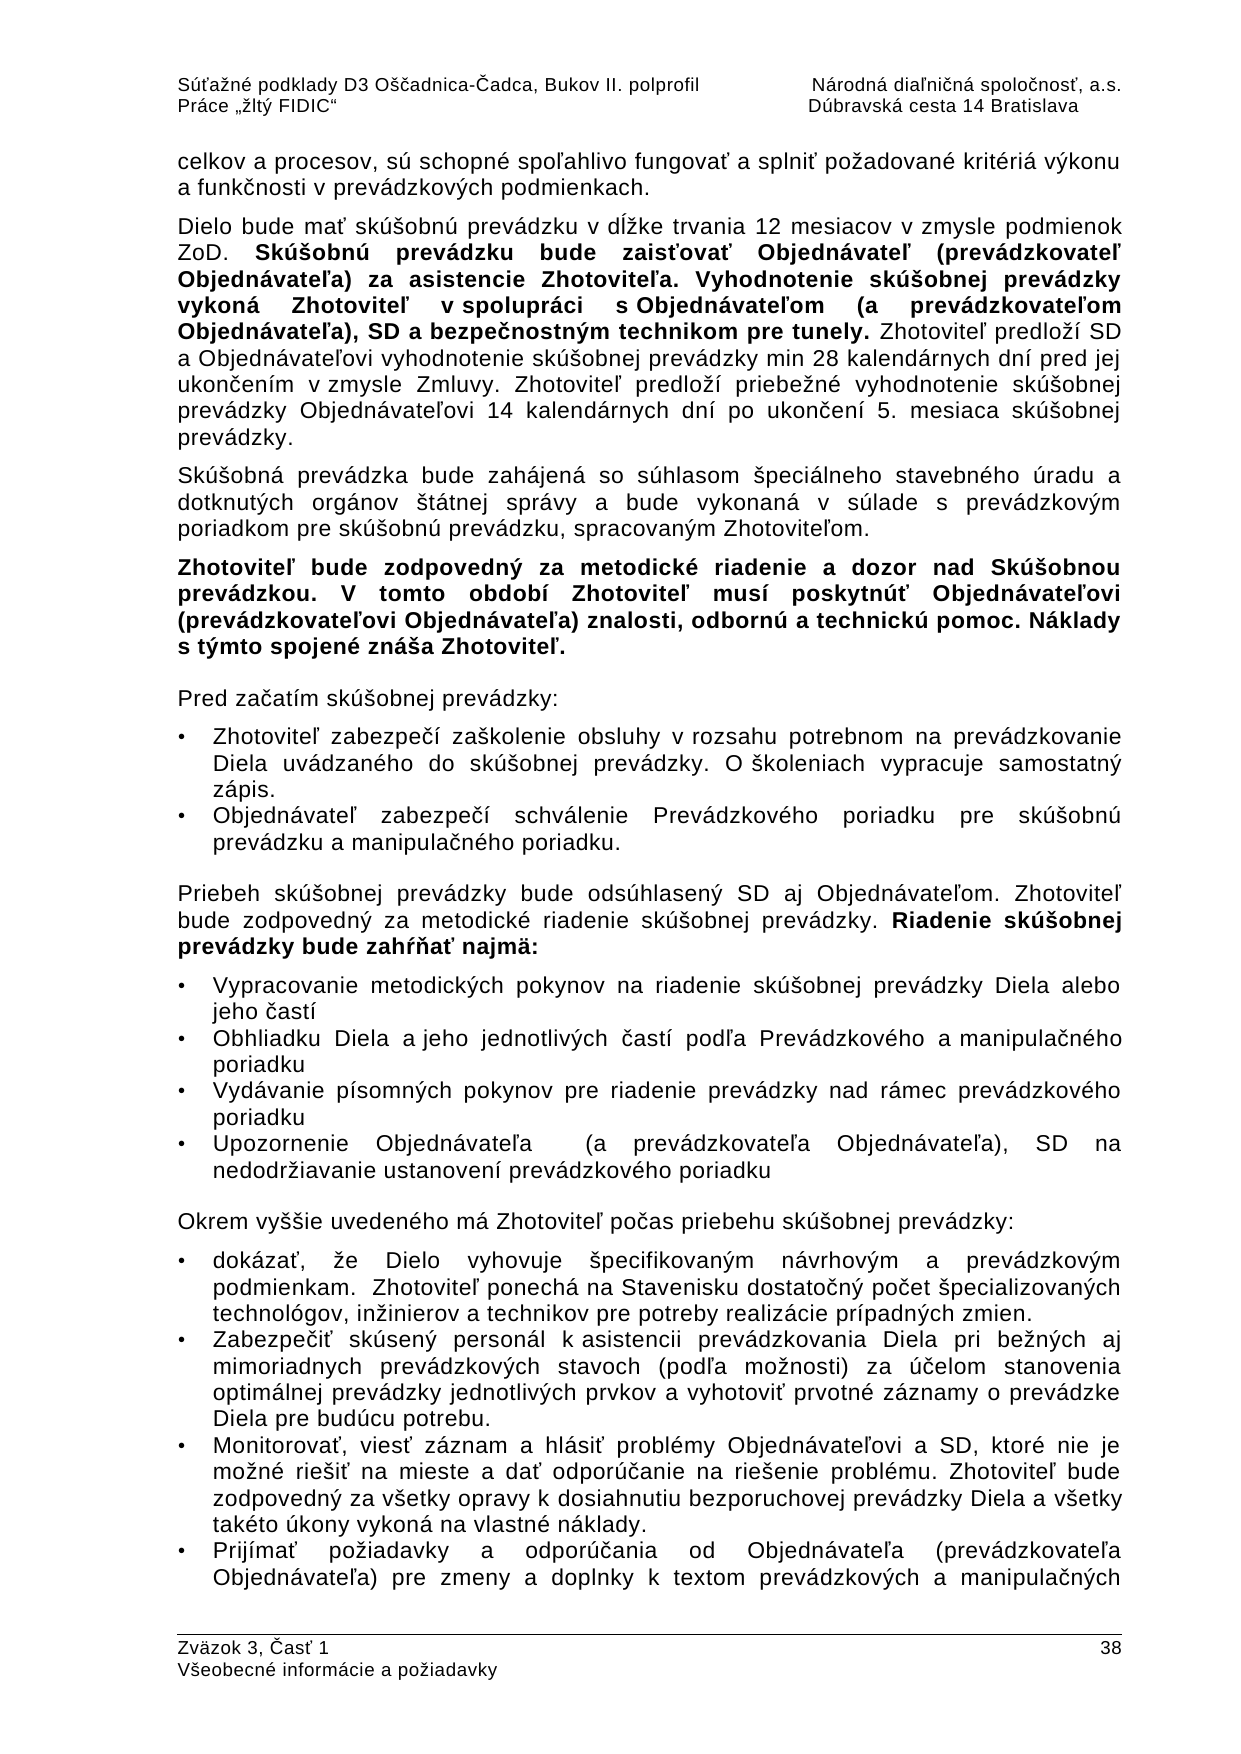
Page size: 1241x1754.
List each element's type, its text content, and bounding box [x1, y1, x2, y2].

list Zabezpečiť skúsený personál k asistencii prevádzkovania Diela pri bežných aj mimoriadnych prevádzkových stavoch (podľa možnosti) za účelom stanovenia optimálnej prevádzky jednotlivých prvkov a vyhotoviť prvotné záznamy o prevádzke Diela pre budúcu potrebu. [177, 1326, 1122, 1432]
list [177, 1537, 1122, 1590]
text Priebeh skúšobnej prevádzky bude odsúhlasený SD aj Objednávateľom. Zhotoviteľ bude zodpovedný za metodické riadenie skúšobnej prevádzky. Riadenie skúšobnej prevádzky bude zahŕňať najmä: [177, 880, 1122, 959]
text Zhotoviteľ bude zodpovedný za metodické riadenie a dozor nad Skúšobnou prevádzkou. V tomto období Zhotoviteľ musí poskytnúť Objednávateľovi (prevádzkovateľovi Objednávateľa) znalosti, odbornú a technickú pomoc. Náklady s týmto spojené znáša Zhotoviteľ. [177, 554, 1122, 659]
list Zhotoviteľ zabezpečí zaškolenie obsluhy v rozsahu potrebnom na prevádzkovanie Diela uvádzaného do skúšobnej prevádzky. O školeniach vypracuje samostatný zápis. [177, 723, 1122, 802]
text Skúšobná prevádzka bude zahájená so súhlasom špeciálneho stavebného úradu a dotknutých orgánov štátnej správy a bude vykonaná v súlade s prevádzkovým poriadkom pre skúšobnú prevádzku, spracovaným Zhotoviteľom. [177, 462, 1122, 542]
list Obhliadku Diela a jeho jednotlivých častí podľa Prevádzkového a manipulačného poriadku [177, 1025, 1122, 1077]
list Objednávateľ zabezpečí schválenie Prevádzkového poriadku pre skúšobnú prevádzku a manipulačného poriadku. [177, 802, 1122, 855]
text Pred začatím skúšobnej prevádzky: [177, 684, 1122, 711]
list dokázať, že Dielo vyhovuje špecifikovaným návrhovým a prevádzkovým podmienkam. Zhotoviteľ ponechá na Stavenisku dostatočný počet špecializovaných technológov, inžinierov a technikov pre potreby realizácie prípadných zmien. [177, 1247, 1122, 1326]
list Vydávanie písomných pokynov pre riadenie prevádzky nad rámec prevádzkového poriadku [177, 1077, 1122, 1130]
text Okrem vyššie uvedeného má Zhotoviteľ počas priebehu skúšobnej prevádzky: [177, 1208, 1122, 1234]
text Dielo bude mať skúšobnú prevádzku v dĺžke trvania 12 mesiacov v zmysle podmienok ZoD. Skúšobnú prevádzku bude zaisťovať Objednávateľ (prevádzkovateľ Objednávateľa) za asistencie Zhotoviteľa. Vyhodnotenie skúšobnej prevádzky vykoná Zhotoviteľ v spolupráci s Objednávateľom (a prevádzkovateľom Objednávateľa), SD a bezpečnostným technikom pre tunely. Zhotoviteľ predloží SD a Objednávateľovi vyhodnotenie skúšobnej prevádzky min 28 kalendárnych dní pred jej ukončením v zmysle Zmluvy. Zhotoviteľ predloží priebežné vyhodnotenie skúšobnej prevádzky Objednávateľovi 14 kalendárnych dní po ukončení 5. mesiaca skúšobnej prevádzky. [177, 213, 1122, 450]
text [177, 148, 1122, 200]
list Vypracovanie metodických pokynov na riadenie skúšobnej prevádzky Diela alebo jeho častí [177, 972, 1122, 1025]
list Upozornenie Objednávateľa (a prevádzkovateľa Objednávateľa), SD na nedodržiavanie ustanovení prevádzkového poriadku [177, 1130, 1122, 1183]
list Monitorovať, viesť záznam a hlásiť problémy Objednávateľovi a SD, ktoré nie je možné riešiť na mieste a dať odporúčanie na riešenie problému. Zhotoviteľ bude zodpovedný za všetky opravy k dosiahnutiu bezporuchovej prevádzky Diela a všetky takéto úkony vykoná na vlastné náklady. [177, 1432, 1122, 1537]
